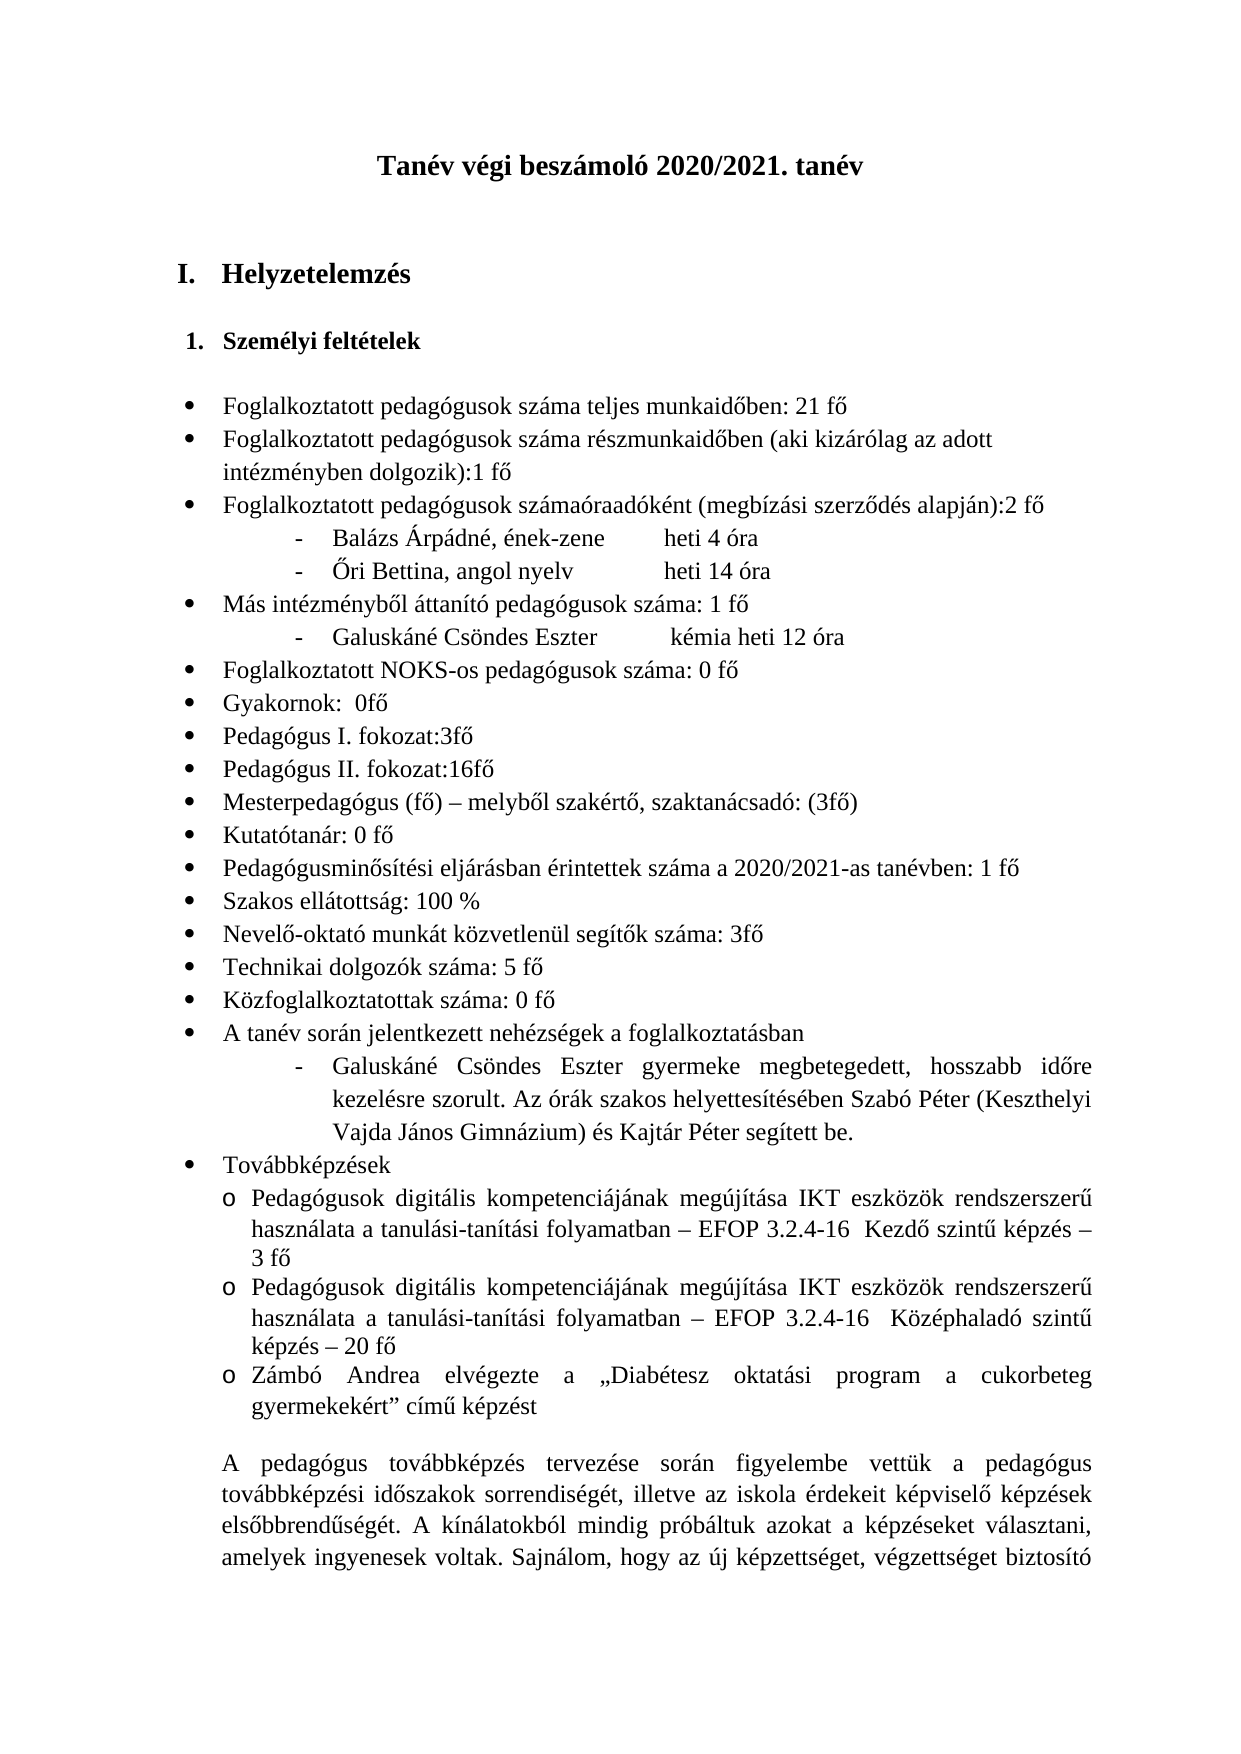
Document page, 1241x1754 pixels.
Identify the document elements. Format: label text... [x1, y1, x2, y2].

list Balázs Árpádné, ének-zene heti 4 óra [294, 523, 1093, 552]
list Pedagógusminősítési eljárásban érintettek száma a 2020/2021-as tanévben: 1 fő [185, 853, 1093, 882]
list Más intézményből áttanító pedagógusok száma: 1 fő [185, 589, 1093, 618]
list Személyi feltételek [185, 326, 1093, 387]
list Galuskáné Csöndes Eszter kémia heti 12 óra [294, 622, 1093, 651]
list Kutatótanár: 0 fő [185, 820, 1093, 849]
list Pedagógusok digitális kompetenciájának megújítása IKT eszközök rendszerszerű használata a tanulási-tanítási folyamatban – EFOP 3.2.4-16 Kezdő szintű képzés – 3 fő [221, 1183, 1093, 1272]
list Foglalkoztatott pedagógusok száma részmunkaidőben (aki kizárólag az adott intézményben dolgozik):1 fő [185, 424, 1093, 486]
list Mesterpedagógus (fő) – melyből szakértő, szaktanácsadó: (3fő) [185, 787, 1093, 816]
list Galuskáné Csöndes Eszter gyermeke megbetegedett, hosszabb időre kezelésre szorult. Az órák szakos helyettesítésében Szabó Péter (Keszthelyi Vajda János Gimnázium) és Kajtár Péter segített be. [294, 1051, 1093, 1146]
list Továbbképzések [185, 1151, 1093, 1179]
list Gyakornok: 0fő [185, 688, 1093, 717]
list Nevelő-oktató munkát közvetlenül segítők száma: 3fő [185, 919, 1093, 948]
text I. Helyzetelemzés [148, 256, 1093, 322]
list Foglalkoztatott pedagógusok számaóraadóként (megbízási szerződés alapján):2 fő [185, 490, 1093, 519]
list Pedagógus II. fokozat:16fő [185, 754, 1093, 783]
list Foglalkoztatott pedagógusok száma teljes munkaidőben: 21 fő [185, 391, 1093, 420]
list Foglalkoztatott NOKS-os pedagógusok száma: 0 fő [185, 655, 1093, 684]
list Közfoglalkoztatottak száma: 0 fő [185, 985, 1093, 1014]
list Pedagógusok digitális kompetenciájának megújítása IKT eszközök rendszerszerű használata a tanulási-tanítási folyamatban – EFOP 3.2.4-16 Középhaladó szintű képzés – 20 fő [221, 1272, 1093, 1360]
text Tanév végi beszámoló 2020/2021. tanév [148, 148, 1093, 213]
list Szakos ellátottság: 100 % [185, 886, 1093, 915]
list Pedagógus I. fokozat:3fő [185, 721, 1093, 750]
list Zámbó Andrea elvégezte a „Diabétesz oktatási program a cukorbeteg gyermekekért” című képzést [221, 1360, 1093, 1420]
list Őri Bettina, angol nyelv heti 14 óra [294, 556, 1093, 585]
list Technikai dolgozók száma: 5 fő [185, 952, 1093, 981]
list A tanév során jelentkezett nehézségek a foglalkoztatásban [185, 1018, 1093, 1047]
